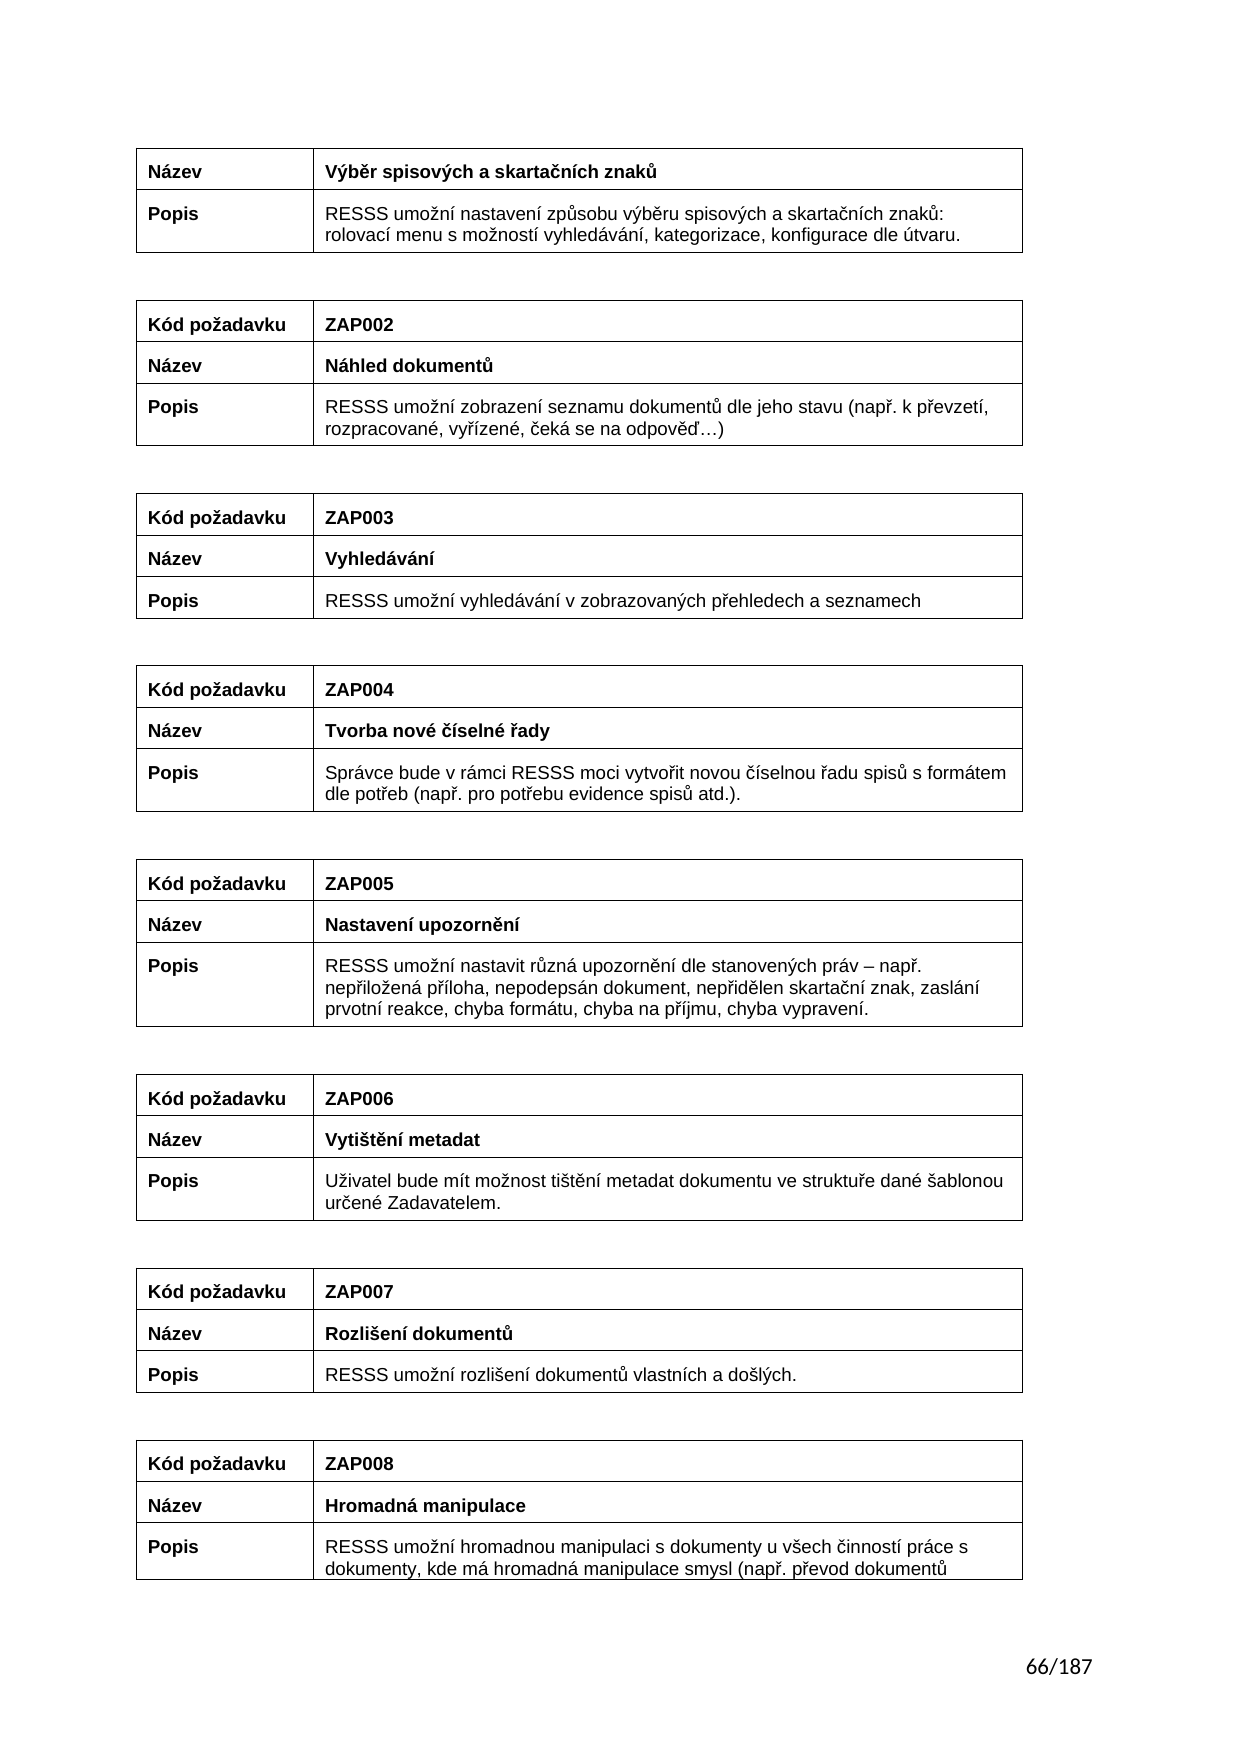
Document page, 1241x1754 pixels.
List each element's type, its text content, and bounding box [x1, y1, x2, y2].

table_cell Název [137, 1116, 313, 1157]
table_header ZAP006 [314, 1075, 1022, 1115]
table_cell Název [137, 708, 313, 748]
table_cell Popis [137, 577, 313, 617]
table_header ZAP003 [314, 494, 1022, 535]
table_header ZAP002 [314, 301, 1022, 341]
table_cell Rozlišení dokumentů [314, 1310, 1022, 1350]
table_cell Hromadná manipulace [314, 1482, 1022, 1522]
table_cell RESSS umožní zobrazení seznamu dokumentů dle jeho stavu (např. k převzetí, rozpracované, vyřízené, čeká se na odpověď…) [314, 384, 1022, 445]
table_cell RESSS umožní nastavení způsobu výběru spisových a skartačních znaků: rolovací menu s možností vyhledávání, kategorizace, konfigurace dle útvaru. [314, 190, 1022, 252]
table_cell Popis [137, 190, 313, 252]
table_header Kód požadavku [137, 860, 313, 900]
table_header Kód požadavku [137, 301, 313, 341]
table_cell Popis [137, 749, 313, 811]
table_header Kód požadavku [137, 1441, 313, 1481]
table_cell Popis [137, 384, 313, 445]
table_header ZAP007 [314, 1269, 1022, 1309]
table_cell Název [137, 536, 313, 576]
table_cell Výběr spisových a skartačních znaků [314, 149, 1022, 189]
table_header Kód požadavku [137, 494, 313, 535]
table_cell Nastavení upozornění [314, 901, 1022, 942]
table_cell Název [137, 901, 313, 942]
table_cell Uživatel bude mít možnost tištění metadat dokumentu ve struktuře dané šablonou určené Zadavatelem. [314, 1158, 1022, 1219]
table_cell Název [137, 1310, 313, 1350]
table_cell Název [137, 342, 313, 382]
table_cell Popis [137, 943, 313, 1026]
table_cell RESSS umožní nastavit různá upozornění dle stanovených práv – např. nepřiložená příloha, nepodepsán dokument, nepřidělen skartační znak, zaslání prvotní reakce, chyba formátu, chyba na příjmu, chyba vypravení. [314, 943, 1022, 1026]
table_cell RESSS umožní rozlišení dokumentů vlastních a došlých. [314, 1351, 1022, 1392]
table_cell Vytištění metadat [314, 1116, 1022, 1157]
table_cell Název [137, 149, 313, 189]
table_cell Náhled dokumentů [314, 342, 1022, 382]
table_header Kód požadavku [137, 1075, 313, 1115]
table_header Kód požadavku [137, 1269, 313, 1309]
table_header ZAP005 [314, 860, 1022, 900]
table_cell Tvorba nové číselné řady [314, 708, 1022, 748]
table_header ZAP004 [314, 666, 1022, 707]
table_cell Vyhledávání [314, 536, 1022, 576]
table_cell Správce bude v rámci RESSS moci vytvořit novou číselnou řadu spisů s formátem dle potřeb (např. pro potřebu evidence spisů atd.). [314, 749, 1022, 811]
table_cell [314, 1523, 1022, 1579]
table_header ZAP008 [314, 1441, 1022, 1481]
table_cell Popis [137, 1523, 313, 1579]
table_cell RESSS umožní vyhledávání v zobrazovaných přehledech a seznamech [314, 577, 1022, 617]
table_cell Popis [137, 1351, 313, 1392]
table_cell Název [137, 1482, 313, 1522]
table_cell Popis [137, 1158, 313, 1219]
table_header Kód požadavku [137, 666, 313, 707]
